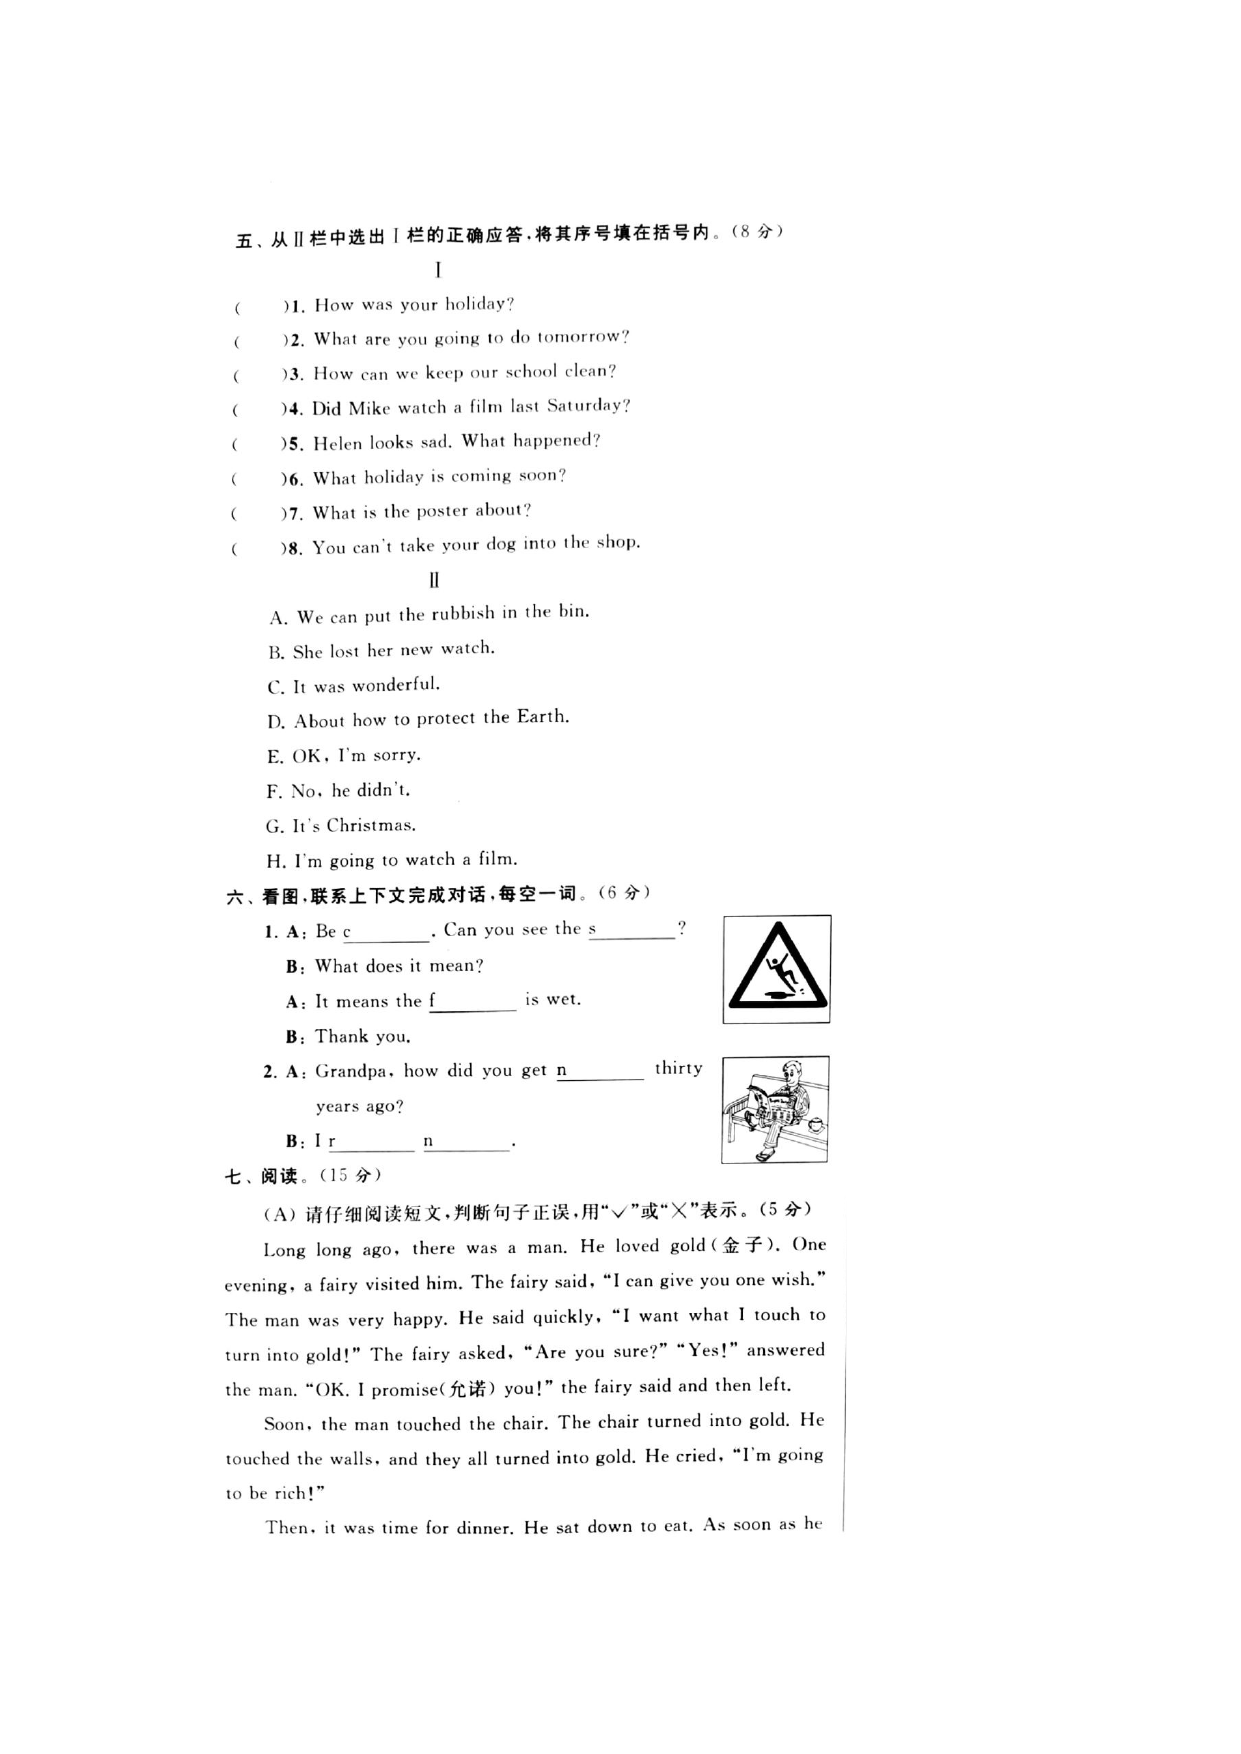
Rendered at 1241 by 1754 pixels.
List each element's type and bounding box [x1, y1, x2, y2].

picture [187, 162, 847, 1592]
